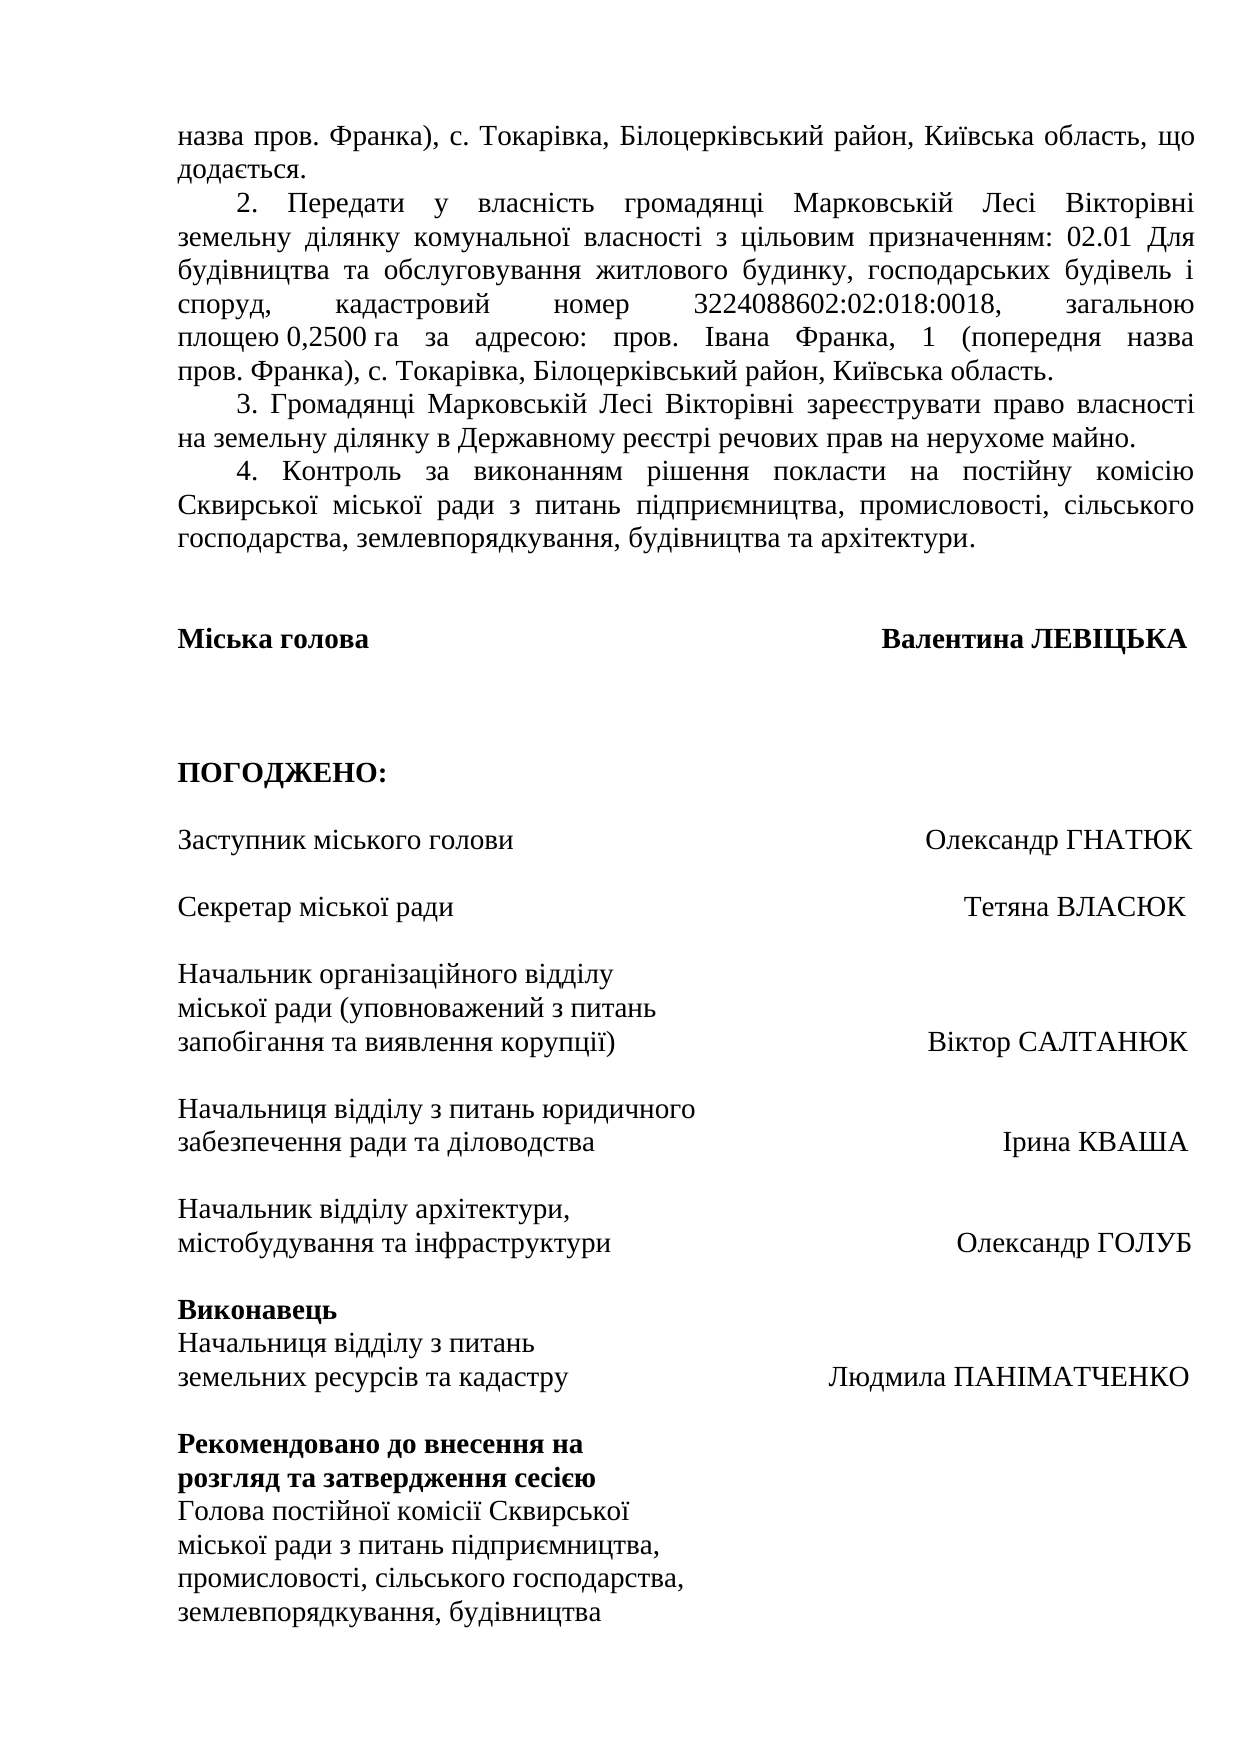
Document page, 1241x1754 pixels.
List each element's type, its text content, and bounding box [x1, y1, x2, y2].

text Начальниця відділу з питань юридичного [177, 1091, 1195, 1124]
text Начальниця відділу з питань [177, 1326, 1195, 1359]
text Міська голова Валентина ЛЕВІЦЬКА [177, 621, 1195, 655]
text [177, 118, 1195, 185]
text Начальник відділу архітектури, [177, 1191, 1195, 1225]
text земельних ресурсів та кадастру Людмила ПАНІМАТЧЕНКО [177, 1359, 1195, 1393]
text Рекомендовано до внесення на [177, 1426, 1195, 1460]
text промисловості, сільського господарства, [177, 1560, 1195, 1594]
text розгляд та затвердження сесією [177, 1460, 1195, 1493]
text 2. Передати у власність громадянці Марковській Лесі Вікторівні земельну ділянку комунальної власності з цільовим призначенням: 02.01 Для будівництва та обслуговування житлового будинку, господарських будівель і споруд, кадастровий номер 3224088602:02:018:0018, загальною площею 0,2500 га за адресою: пров. Івана Франка, 1 (попередня назва пров..Франка), с. Токарівка, Білоцерківський район, Київська область. [177, 185, 1195, 386]
text Голова постійної комісії Сквирської [177, 1493, 1195, 1527]
text містобудування та інфраструктури Олександр ГОЛУБ [177, 1225, 1195, 1258]
text запобігання та виявлення корупції) Віктор САЛТАНЮК [177, 1024, 1195, 1057]
text Начальник організаційного відділу [177, 957, 1195, 990]
text ПОГОДЖЕНО: [177, 755, 1195, 789]
text 3. Громадянці Марковській Лесі Вікторівні зареєструвати право власності на земельну ділянку в Державному реєстрі речових прав на нерухоме майно. [177, 386, 1195, 453]
text міської ради (уповноважений з питань [177, 990, 1195, 1024]
text забезпечення ради та діловодства Ірина КВАША [177, 1124, 1195, 1158]
text землевпорядкування, будівництва [177, 1594, 1195, 1627]
text Заступник міського голови Олександр ГНАТЮК [177, 822, 1195, 856]
text Секретар міської ради Тетяна ВЛАСЮК [177, 889, 1195, 923]
text міської ради з питань підприємництва, [177, 1527, 1195, 1560]
text 4. Контроль за виконанням рішення покласти на постійну комісію Сквирської міської ради з питань підприємництва, промисловості, сільського господарства, землевпорядкування, будівництва та архітектури. [177, 453, 1195, 554]
text Виконавець [177, 1292, 1195, 1326]
